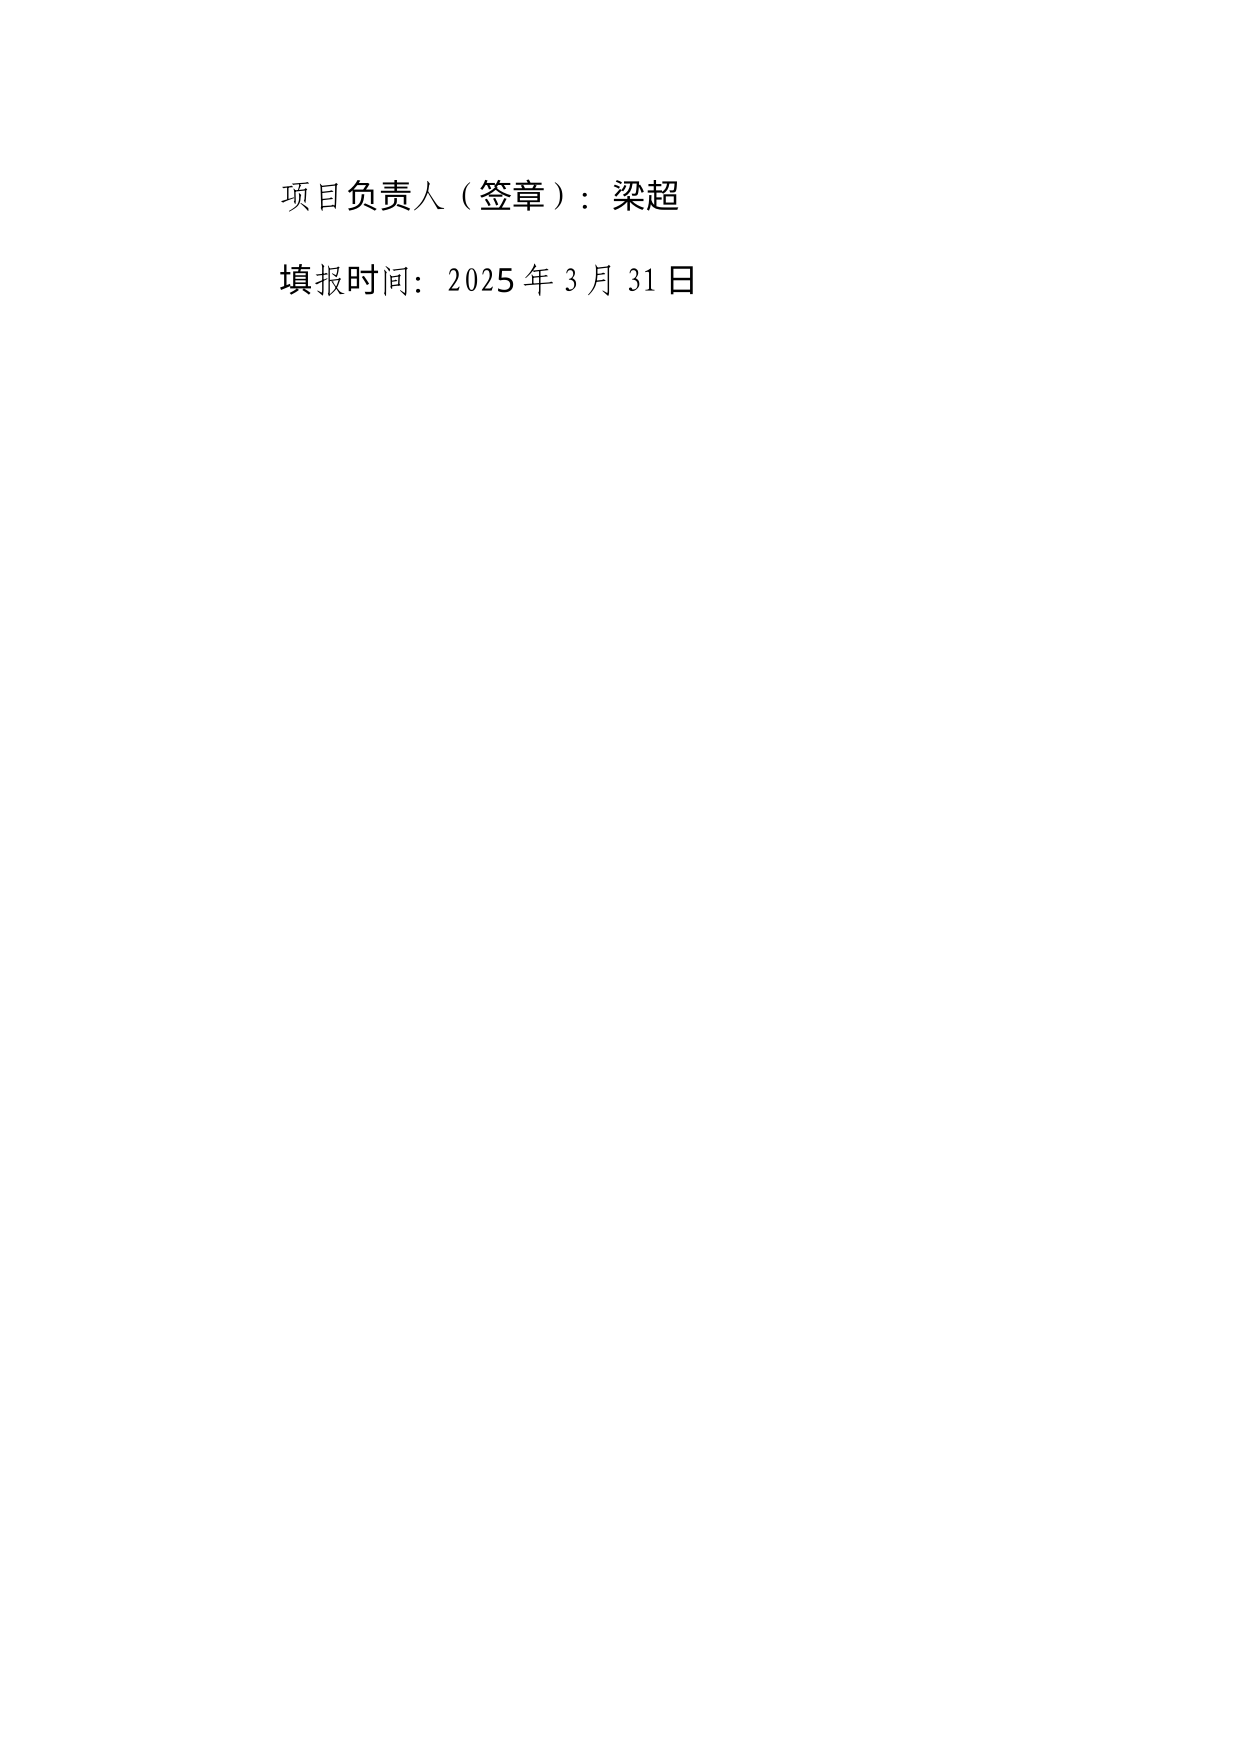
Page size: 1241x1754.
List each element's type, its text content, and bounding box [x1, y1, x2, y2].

text 项目负责人（签章）：梁超 [187, 162, 1053, 227]
text 填报时间：2025年3月31日 [187, 246, 1053, 311]
